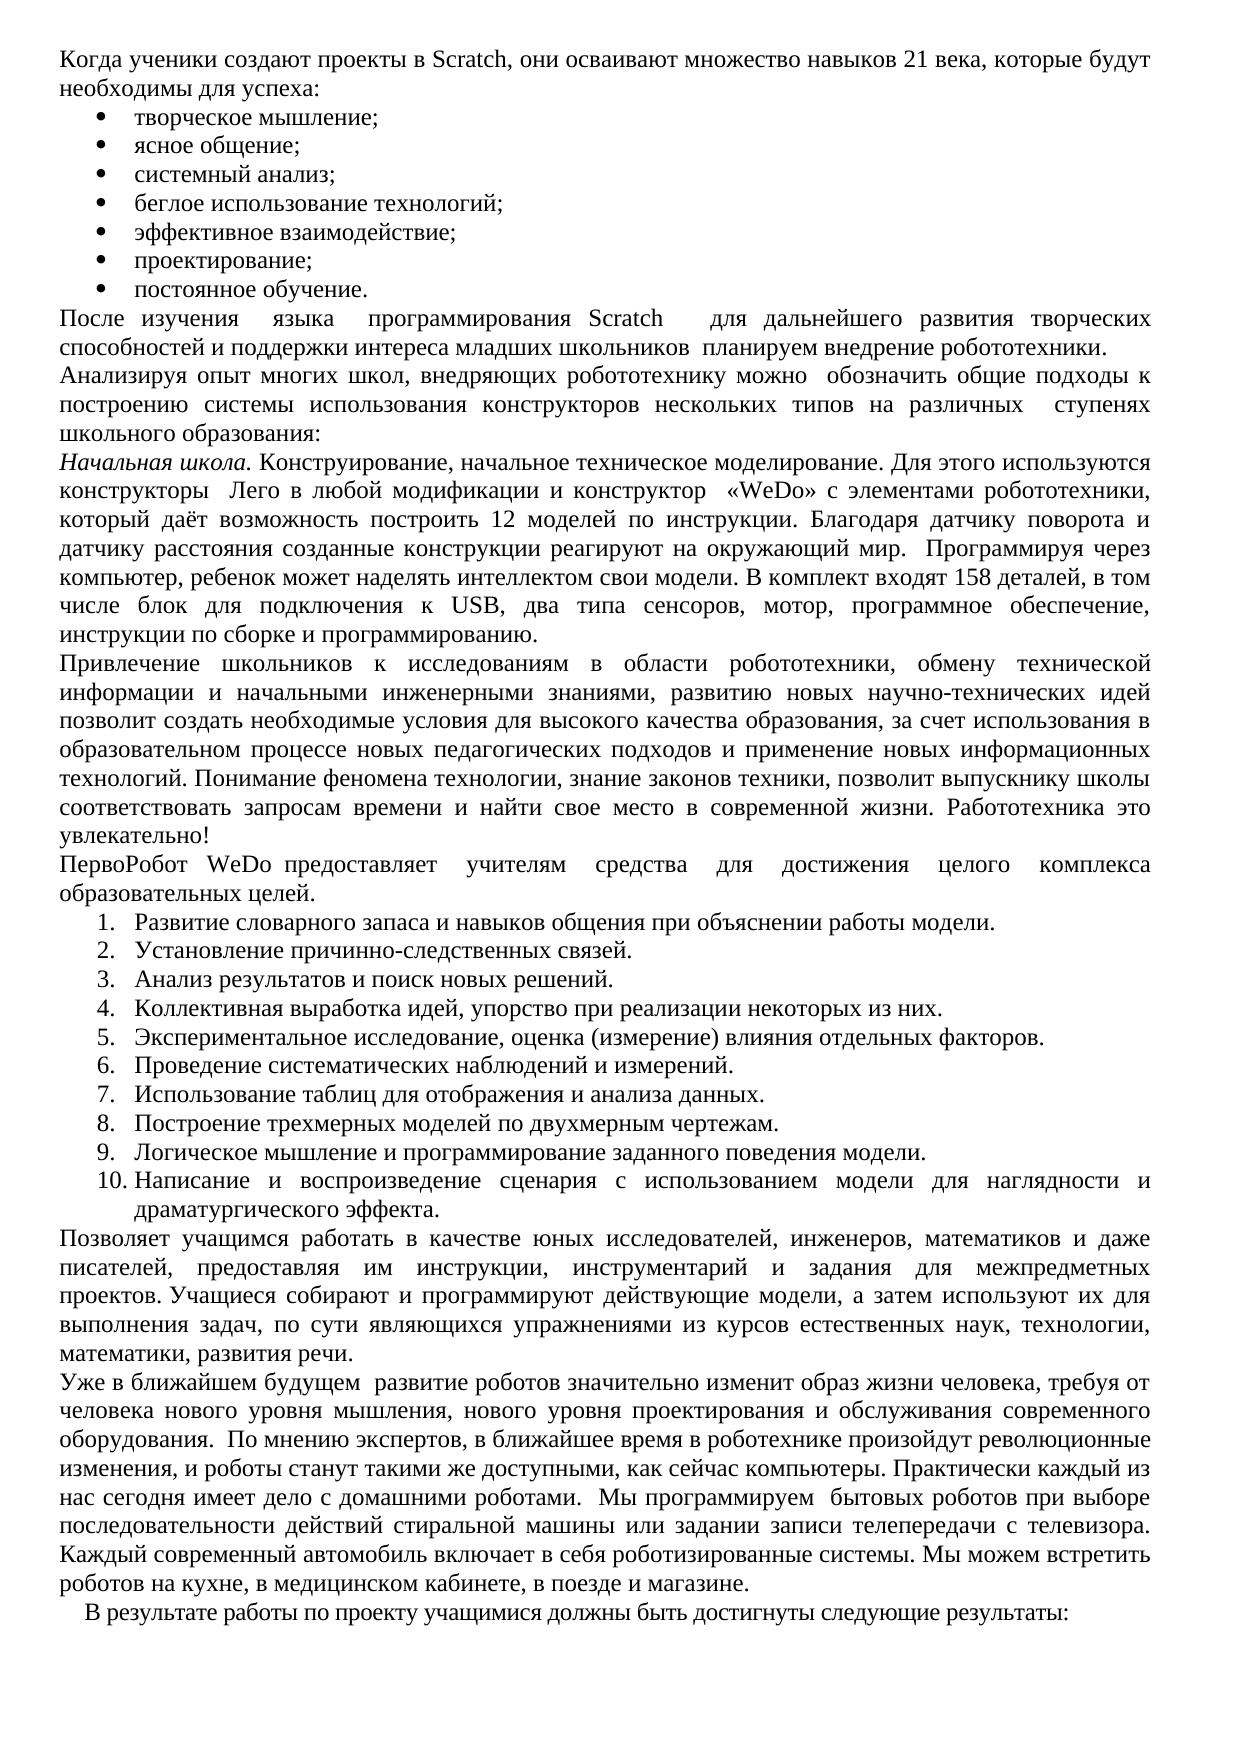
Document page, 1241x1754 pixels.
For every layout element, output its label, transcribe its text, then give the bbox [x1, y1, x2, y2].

list Развитие словарного запаса и навыков общения при объяснении работы модели. [97, 907, 1152, 936]
list ясное общение; [97, 131, 1152, 159]
list системный анализ; [97, 159, 1152, 188]
text Уже в ближайшем будущем развитие роботов значительно изменит образ жизни человека, требуя от человека нового уровня мышления, нового уровня проектирования и обслуживания современного оборудования. По мнению экспертов, в ближайшее время в роботехнике произойдут революционные изменения, и роботы станут такими же доступными, как сейчас компьютеры. Практически каждый из нас сегодня имеет дело с домашними роботами. Мы программируем бытовых роботов при выборе последовательности действий стиральной машины или задании записи телепередачи с телевизора. Каждый современный автомобиль включает в себя роботизированные системы. Мы можем встретить роботов на кухне, в медицинском кабинете, в поезде и магазине. [59, 1367, 1152, 1597]
list Логическое мышление и программирование заданного поведения модели. [97, 1137, 1152, 1166]
text Анализируя опыт многих школ, внедряющих робототехнику можно обозначить общие подходы к построению системы использования конструкторов нескольких типов на различных ступенях школьного образования: [59, 361, 1152, 447]
list творческое мышление; [97, 102, 1152, 131]
list проектирование; [97, 246, 1152, 274]
text Привлечение школьников к исследованиям в области робототехники, обмену технической информации и начальными инженерными знаниями, развитию новых научно-технических идей позволит создать необходимые условия для высокого качества образования, за счет использования в образовательном процессе новых педагогических подходов и применение новых информационных технологий. Понимание феномена технологии, знание законов техники, позволит выпускнику школы соответствовать запросам времени и найти свое место в современной жизни. Работотехника это увлекательно! [59, 648, 1152, 849]
list Написание и воспроизведение сценария с использованием модели для наглядности и драматургического эффекта. [97, 1166, 1152, 1223]
text После изучения языка программирования Scratch для дальнейшего развития творческих способностей и поддержки интереса младших школьников планируем внедрение робототехники. [59, 303, 1152, 361]
text Когда ученики создают проекты в Scratch, они осваивают множество навыков 21 века, которые будут необходимы для успеха: [59, 44, 1152, 102]
list постоянное обучение. [97, 274, 1152, 303]
list Построение трехмерных моделей по двухмерным чертежам. [97, 1108, 1152, 1137]
list эффективное взаимодействие; [97, 217, 1152, 246]
list Коллективная выработка идей, упорство при реализации некоторых из них. [97, 993, 1152, 1022]
text Позволяет учащимся работать в качестве юных исследователей, инженеров, математиков и даже писателей, предоставляя им инструкции, инструментарий и задания для межпредметных проектов. Учащиеся собирают и программируют действующие модели, а затем используют их для выполнения задач, по сути являющихся упражнениями из курсов естественных наук, технологии, математики, развития речи. [59, 1223, 1152, 1367]
list Использование таблиц для отображения и анализа данных. [97, 1079, 1152, 1108]
text В результате работы по проекту учащимися должны быть достигнуты следующие результаты: [59, 1597, 1152, 1626]
list Экспериментальное исследование, оценка (измерение) влияния отдельных факторов. [97, 1022, 1152, 1051]
list Анализ результатов и поиск новых решений. [97, 964, 1152, 993]
list Установление причинно-следственных связей. [97, 936, 1152, 964]
text ПервоРобот WeDo предоставляет учителям средства для достижения целого комплекса образовательных целей. [59, 849, 1152, 907]
list беглое использование технологий; [97, 188, 1152, 217]
list Проведение систематических наблюдений и измерений. [97, 1051, 1152, 1079]
text Начальная школа. Конструирование, начальное техническое моделирование. Для этого используются конструкторы Лего в любой модификации и конструктор «WeDo» с элементами робототехники, который даёт возможность построить 12 моделей по инструкции. Благодаря датчику поворота и датчику расстояния созданные конструкции реагируют на окружающий мир. Программируя через компьютер, ребенок может наделять интеллектом свои модели. В комплект входят 158 деталей, в том числе блок для подключения к USB, два типа сенсоров, мотор, программное обеспечение, инструкции по сборке и программированию. [59, 447, 1152, 648]
